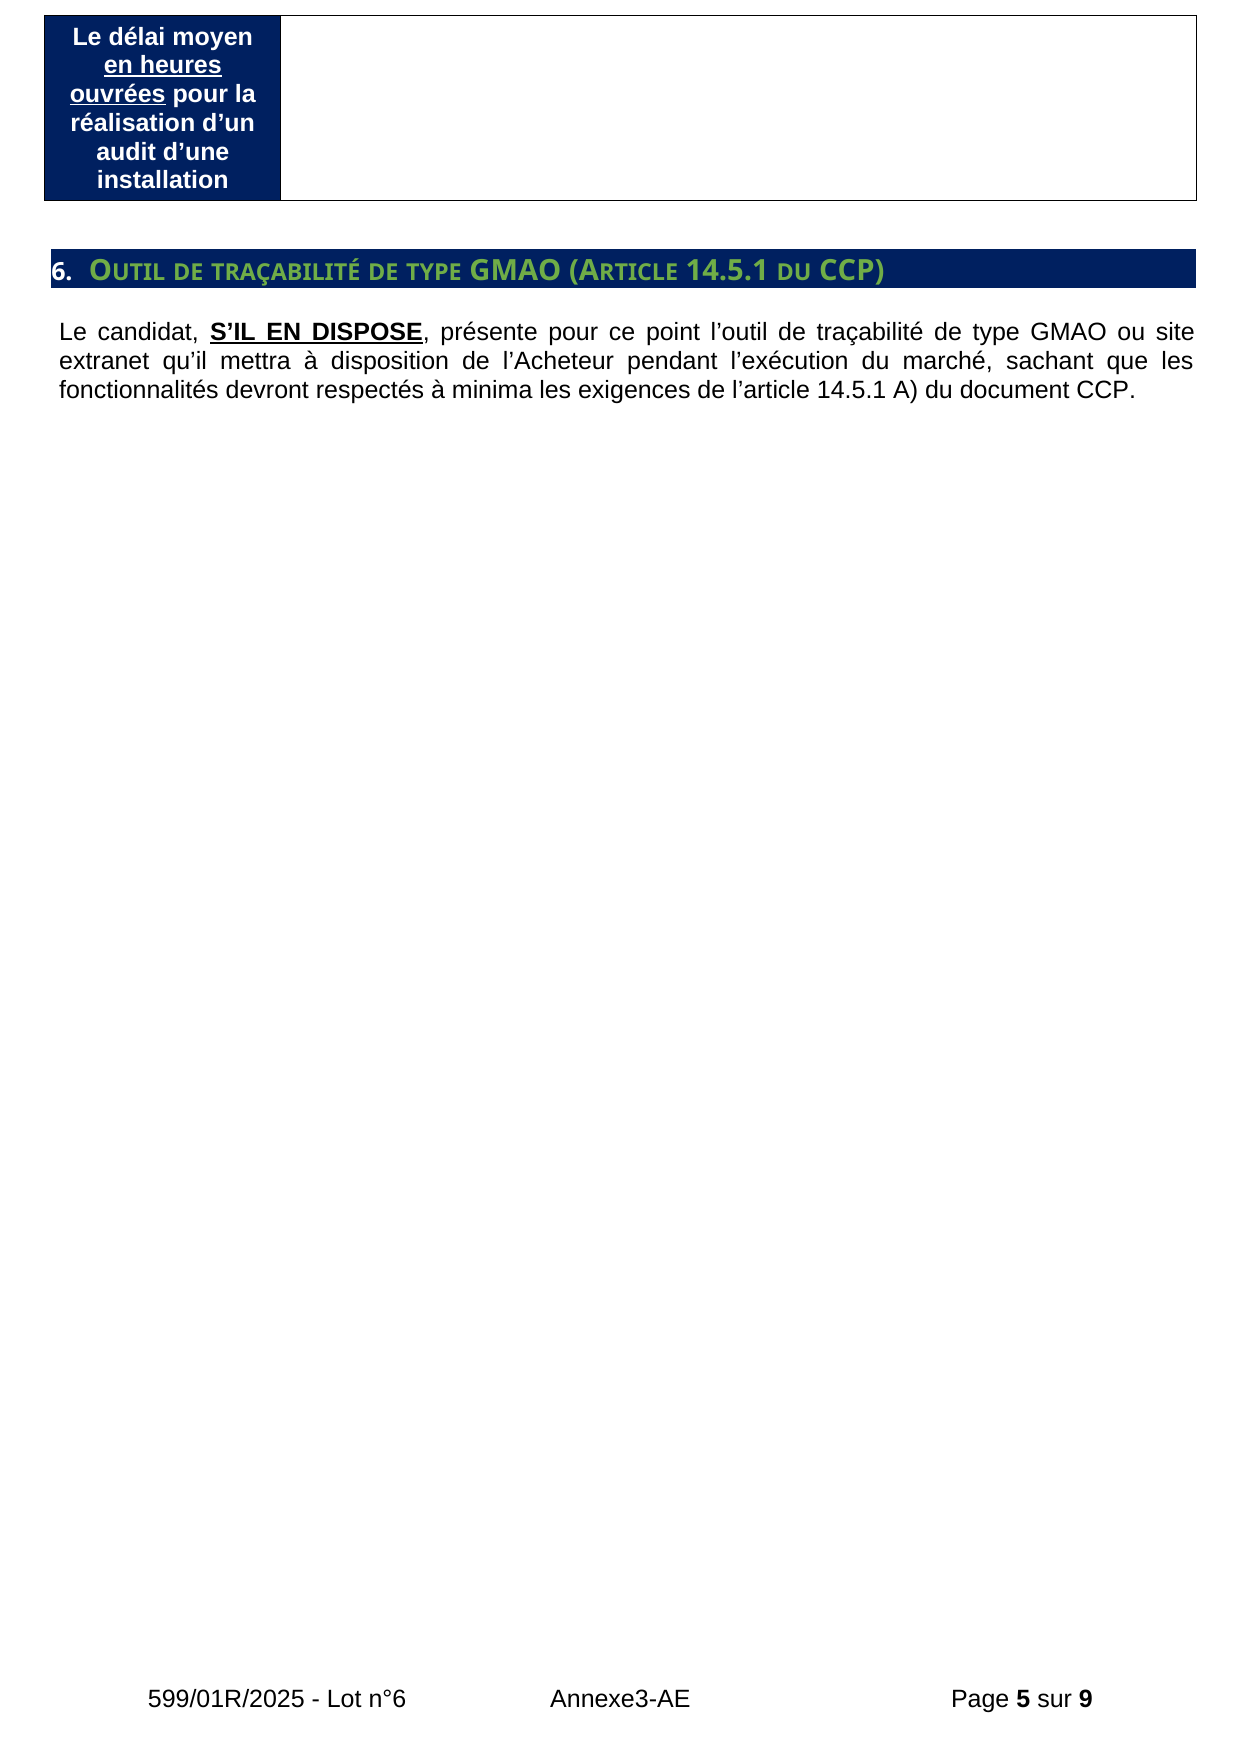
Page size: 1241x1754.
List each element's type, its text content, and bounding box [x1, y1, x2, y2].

text Le candidat, S’IL EN DISPOSE, présente pour ce point l’outil de traçabilité de type GMAO ou site extranet qu’il mettra à disposition de l’Acheteur pendant l’exécution du marché, sachant que les fonctionnalités devront respectés à minima les exigences de l’article 14.5.1 A) du document CCP. [59, 317, 1196, 403]
table_cell [281, 16, 1196, 200]
table_cell Le délai moyen en heures ouvrées pour la réalisation d’un audit d’une installation [45, 16, 280, 200]
subtitle Outil de traçabilité de type GMAO (Article 14.5.1 du CCP) [51, 249, 1196, 288]
